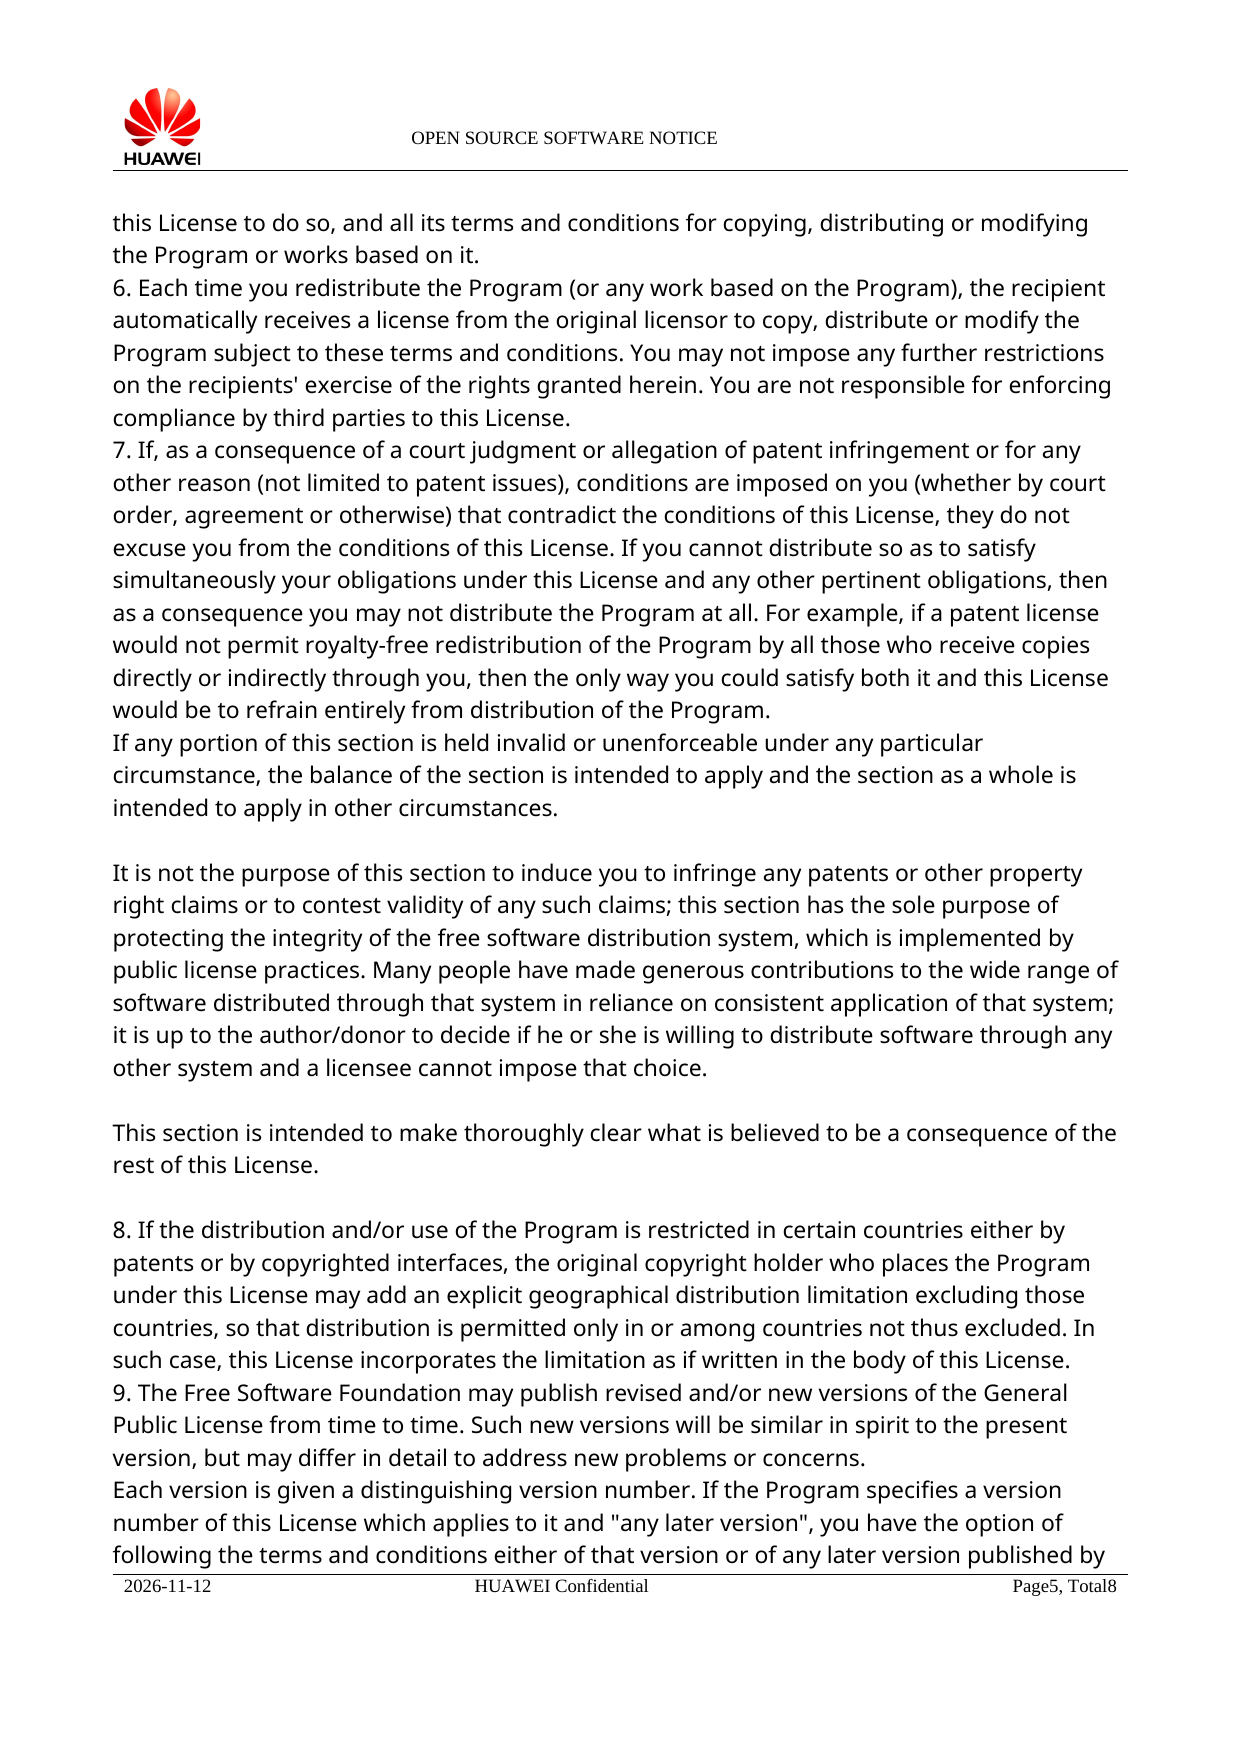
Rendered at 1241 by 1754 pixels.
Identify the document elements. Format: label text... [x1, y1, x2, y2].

text 9. The Free Software Foundation may publish revised and/or new versions of the General Public License from time to time. Such new versions will be similar in spirit to the present version, but may differ in detail to address new problems or concerns. [112, 1376, 1128, 1474]
text 7. If, as a consequence of a court judgment or allegation of patent infringement or for any other reason (not limited to patent issues), conditions are imposed on you (whether by court order, agreement or otherwise) that contradict the conditions of this License, they do not excuse you from the conditions of this License. If you cannot distribute so as to satisfy simultaneously your obligations under this License and any other pertinent obligations, then as a consequence you may not distribute the Program at all. For example, if a patent license would not permit royalty-free redistribution of the Program by all those who receive copies directly or indirectly through you, then the only way you could satisfy both it and this License would be to refrain entirely from distribution of the Program. [112, 434, 1128, 726]
text It is not the purpose of this section to induce you to infringe any patents or other property right claims or to contest validity of any such claims; this section has the sole purpose of protecting the integrity of the free software distribution system, which is implemented by public license practices. Many people have made generous contributions to the wide range of software distributed through that system in reliance on consistent application of that system; it is up to the author/donor to decide if he or she is willing to distribute software through any other system and a licensee cannot impose that choice. [112, 856, 1128, 1084]
text 6. Each time you redistribute the Program (or any work based on the Program), the recipient automatically receives a license from the original licensor to copy, distribute or modify the Program subject to these terms and conditions. You may not impose any further restrictions on the recipients' exercise of the rights granted herein. You are not responsible for enforcing compliance by third parties to this License. [112, 271, 1128, 434]
picture [124, 88, 201, 165]
text If any portion of this section is held invalid or unenforceable under any particular circumstance, the balance of the section is intended to apply and the section as a whole is intended to apply in other circumstances. [112, 726, 1128, 824]
text This section is intended to make thoroughly clear what is believed to be a consequence of the rest of this License. [112, 1116, 1128, 1181]
text 8. If the distribution and/or use of the Program is restricted in certain countries either by patents or by copyrighted interfaces, the original copyright holder who places the Program under this License may add an explicit geographical distribution limitation excluding those countries, so that distribution is permitted only in or among countries not thus excluded. In such case, this License incorporates the limitation as if written in the body of this License. [112, 1214, 1128, 1376]
